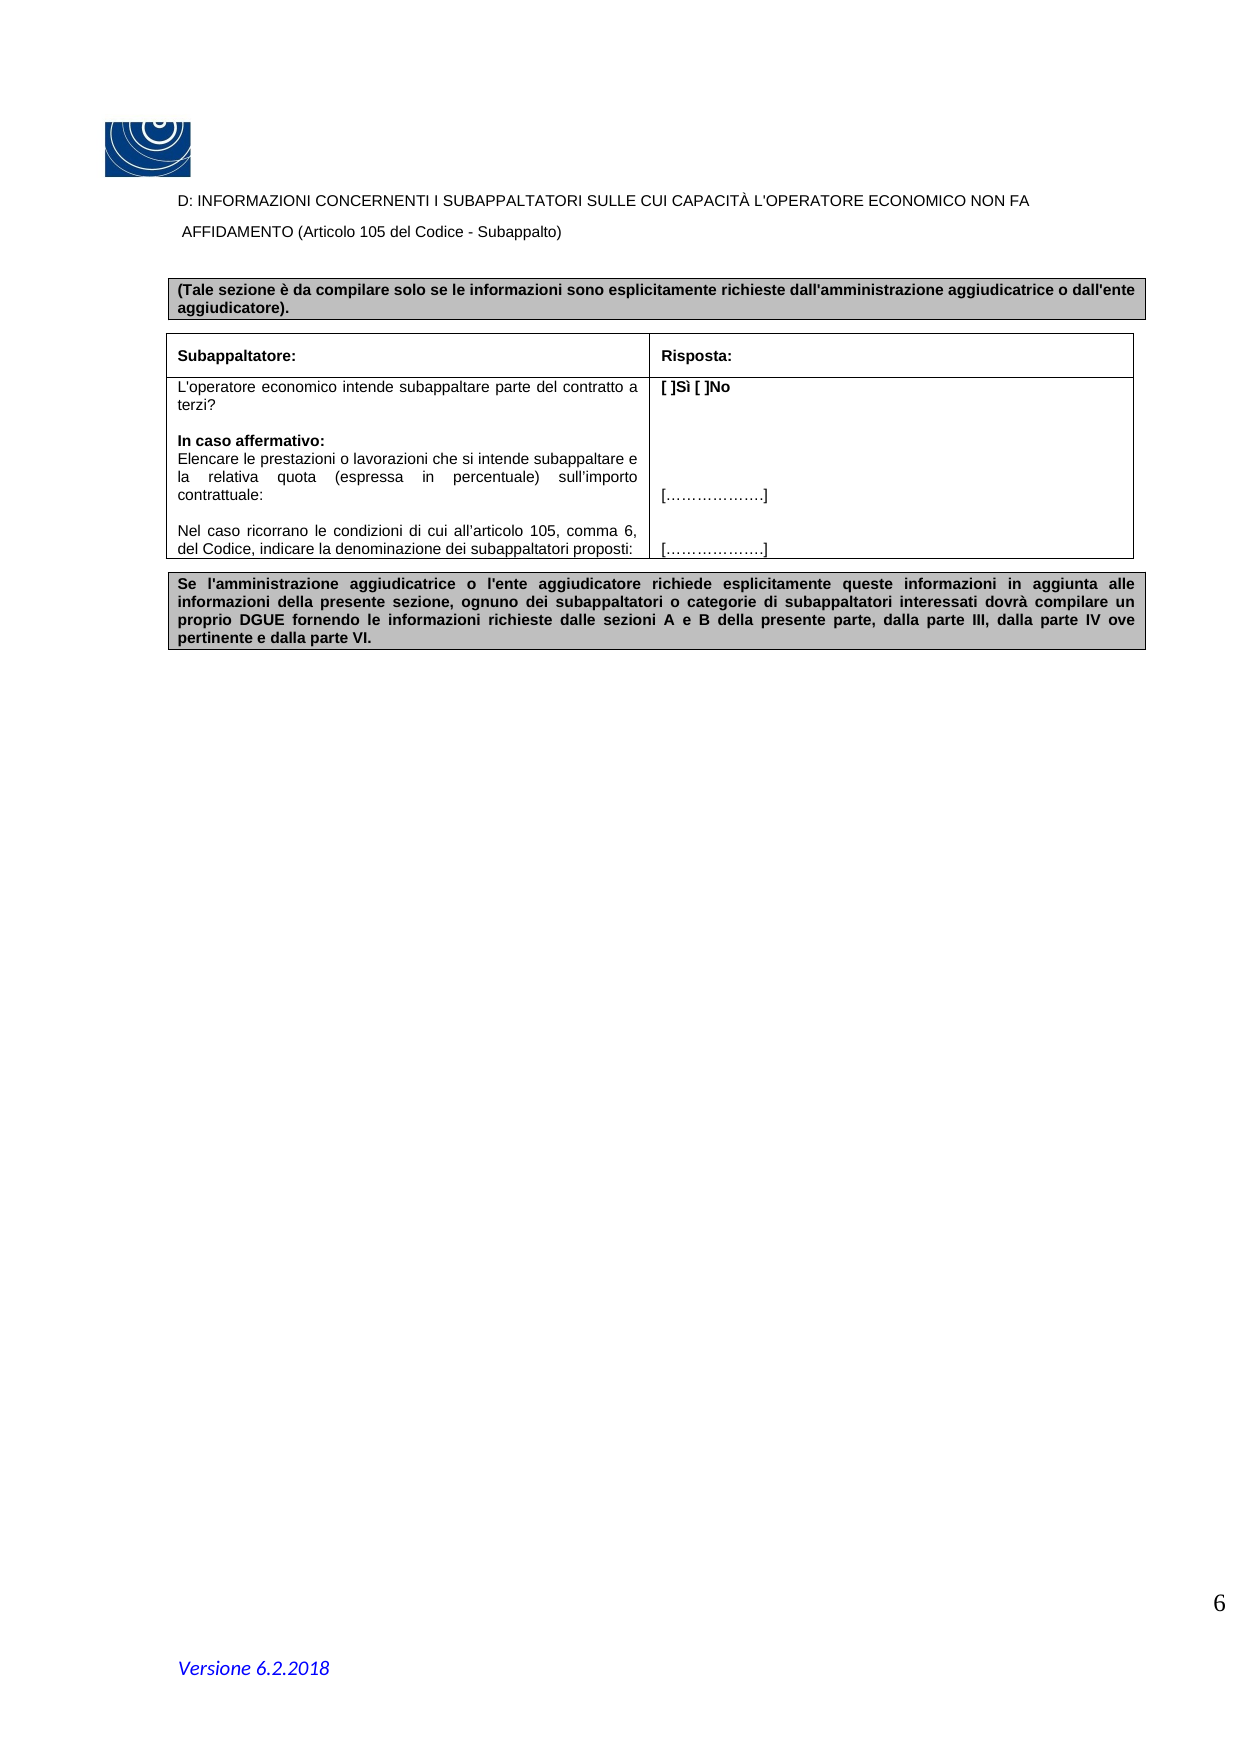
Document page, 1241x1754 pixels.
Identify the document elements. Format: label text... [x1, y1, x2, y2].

table_cell L'operatore economico intende subappaltare parte del contratto a terzi? In caso affermativo: Elencare le prestazioni o lavorazioni che si intende subappaltare e la relativa quota (espressa in percentuale) sull’importo contrattuale: Nel caso ricorrano le condizioni di cui all’articolo 105, comma 6, del Codice, indicare la denominazione dei subappaltatori proposti: [167, 378, 649, 558]
picture [0, 1, 192, 176]
table_header Risposta: [650, 334, 1133, 377]
title D: Informazioni concernenti i subappaltatori sulle cui capacità l'operatore economico non fa [177, 192, 1137, 210]
title affidamento (Articolo 105 del Codice - Subappalto) [177, 222, 1137, 241]
table_header Subappaltatore: [167, 334, 649, 377]
title Se l'amministrazione aggiudicatrice o l'ente aggiudicatore richiede esplicitamente queste informazioni in aggiunta alle informazioni della presente sezione, ognuno dei subappaltatori o categorie di subappaltatori interessati dovrà compilare un proprio DGUE fornendo le informazioni richieste dalle sezioni A e B della presente parte, dalla parte III, dalla parte IV ove pertinente e dalla parte VI. [169, 573, 1145, 649]
title (Tale sezione è da compilare solo se le informazioni sono esplicitamente richieste dall'amministrazione aggiudicatrice o dall'ente aggiudicatore). [169, 279, 1145, 319]
table_cell [ ]Sì [ ]No [……………….] [……………….] [650, 378, 1133, 558]
